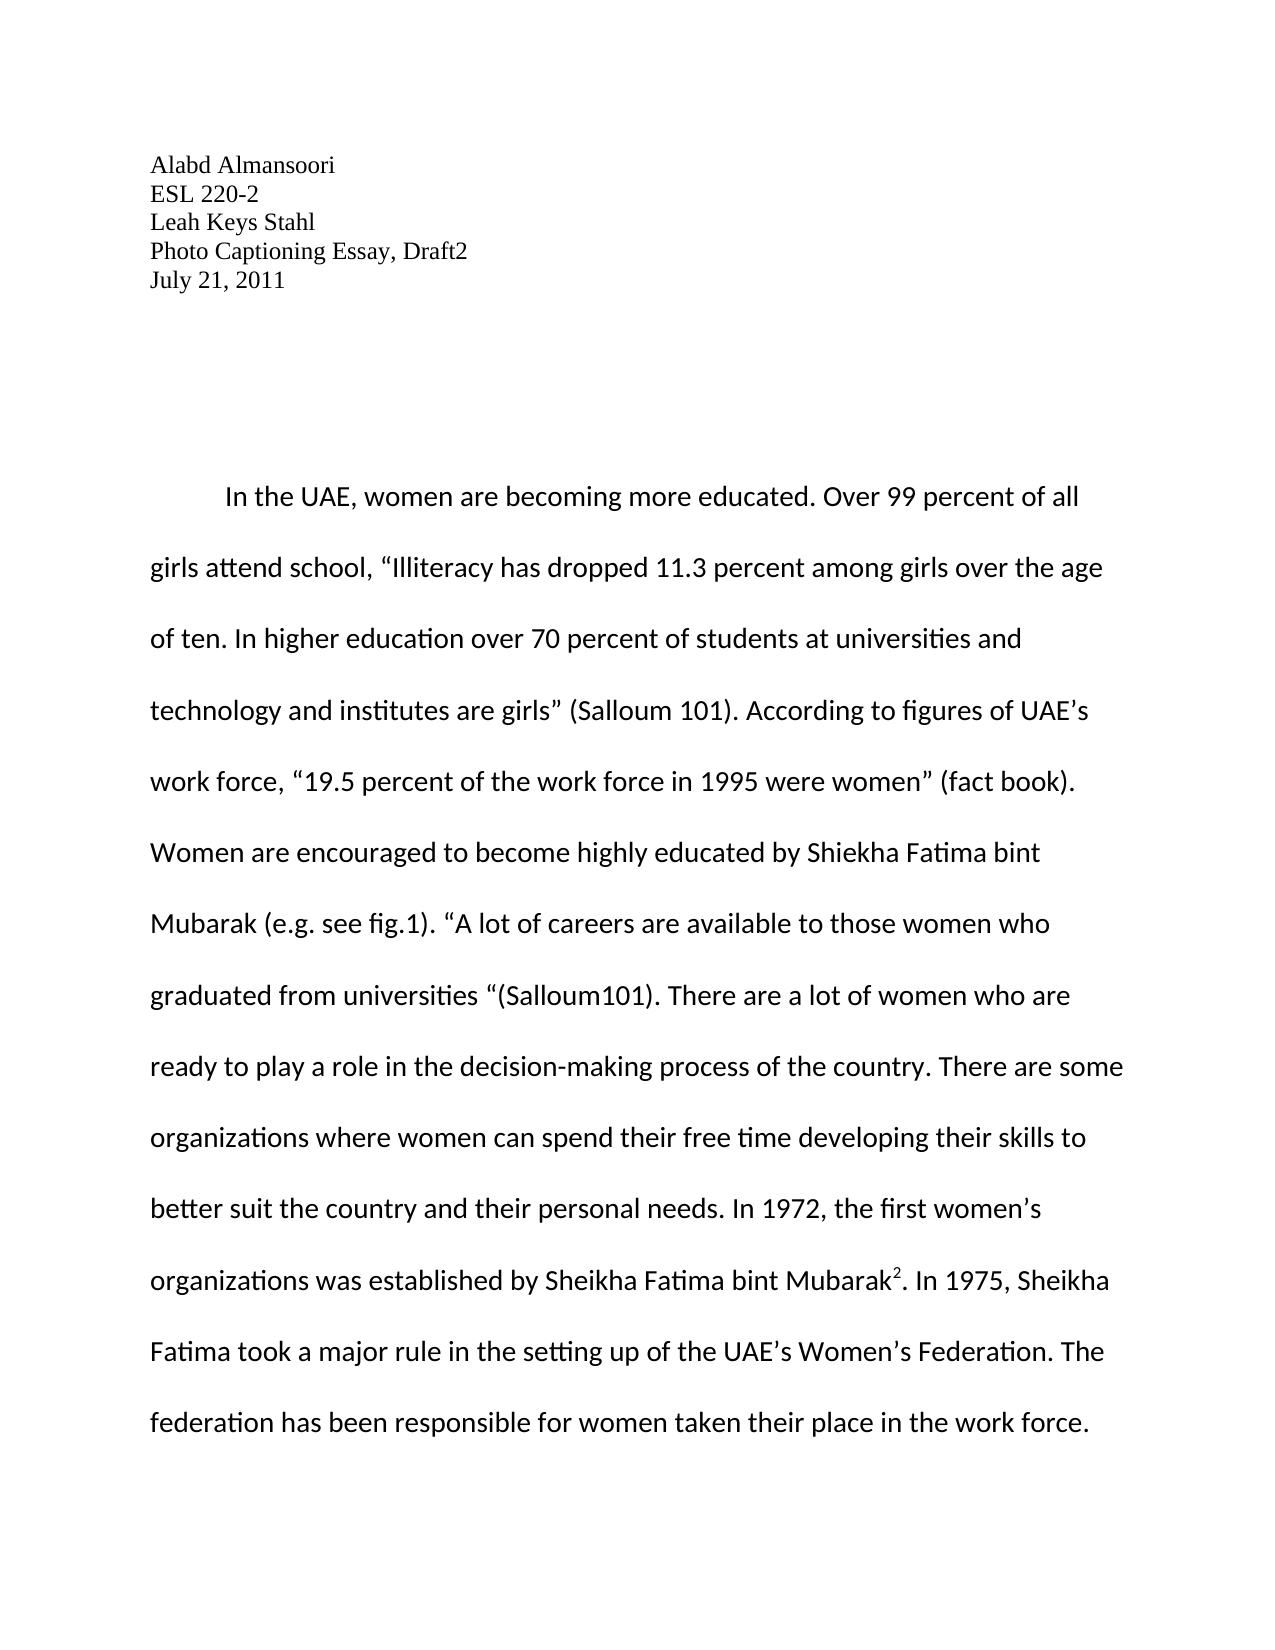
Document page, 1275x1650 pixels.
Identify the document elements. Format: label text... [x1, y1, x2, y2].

text Leah Keys Stahl [150, 207, 1125, 236]
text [150, 478, 1125, 1440]
text July 21, 2011 [150, 265, 1125, 294]
text ESL 220-2 [150, 179, 1125, 207]
text Photo Captioning Essay, Draft2 [150, 236, 1125, 265]
text Alabd Almansoori [150, 150, 1125, 179]
